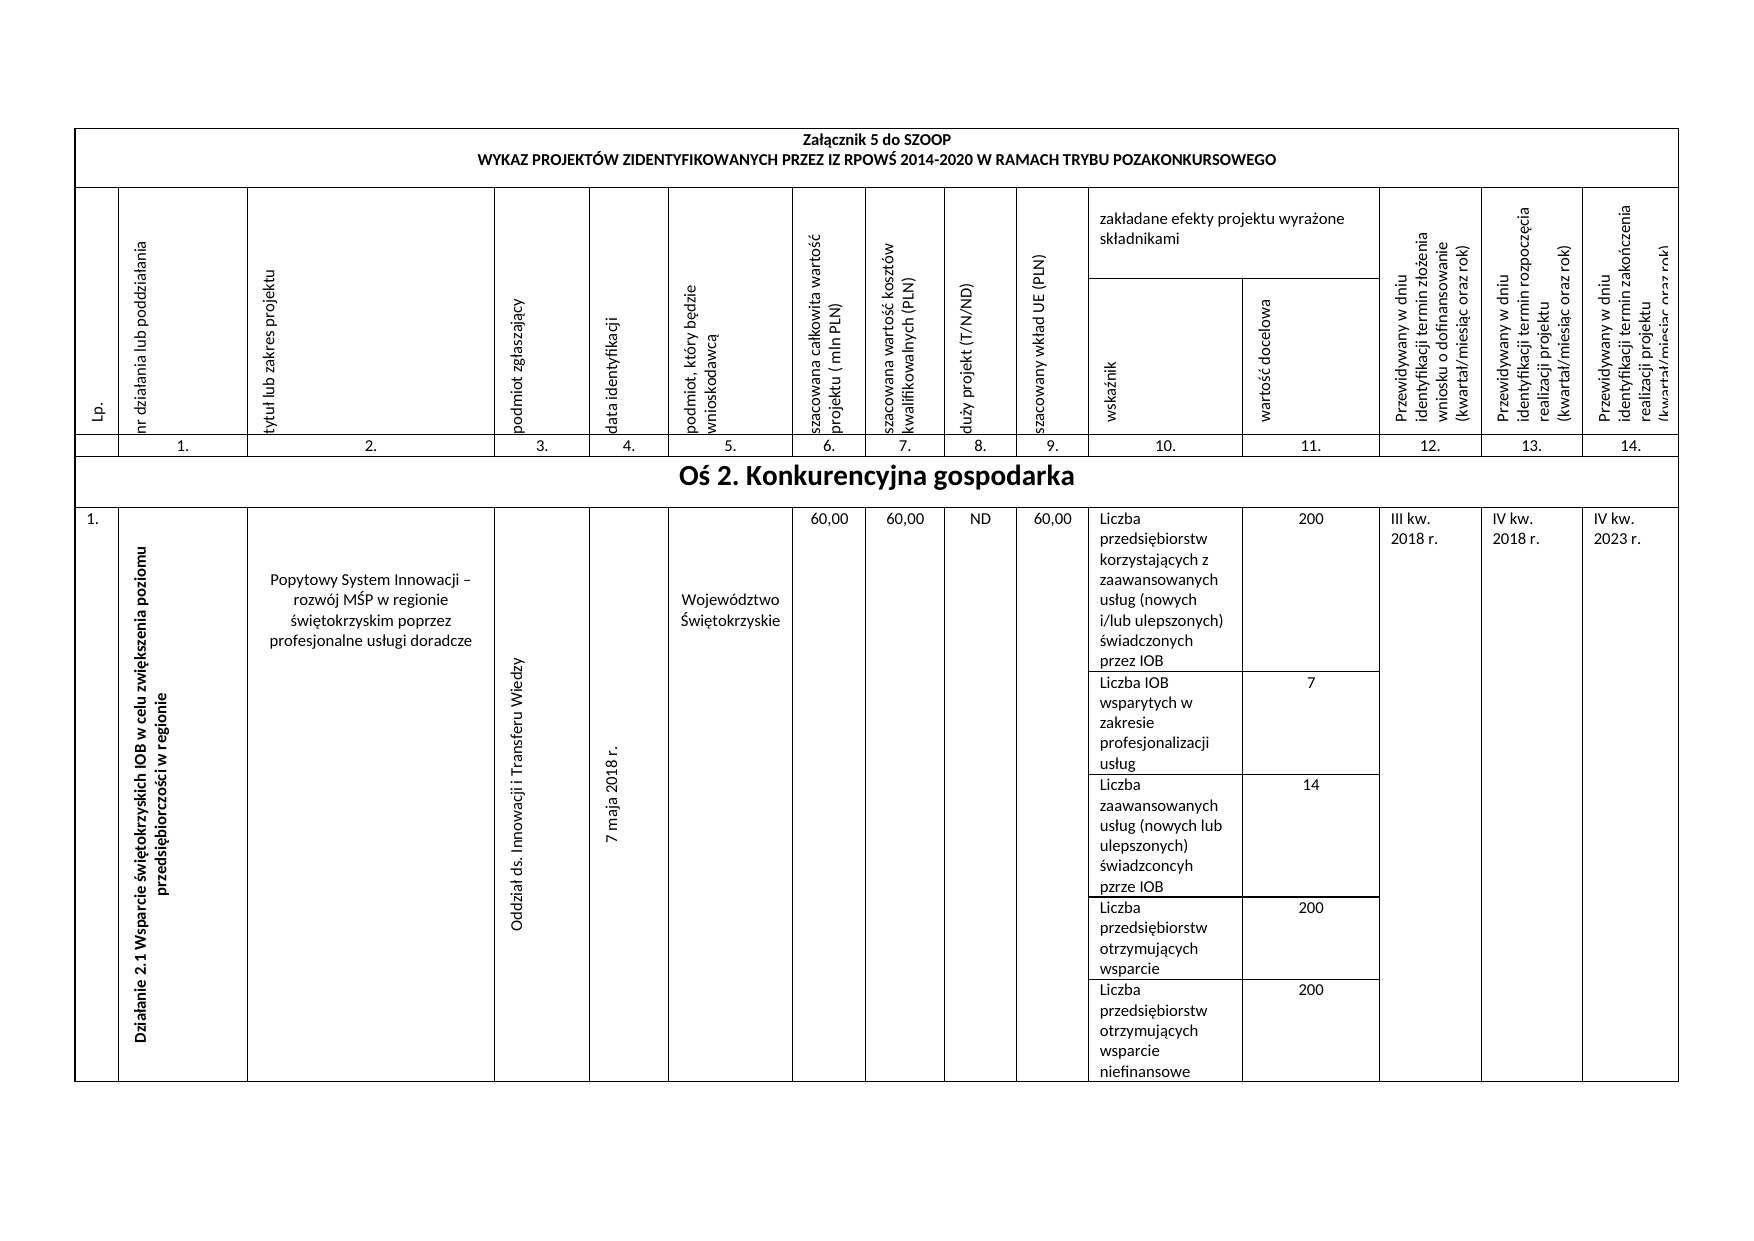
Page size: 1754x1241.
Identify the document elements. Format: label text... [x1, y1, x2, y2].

table_cell 11. [1243, 435, 1379, 456]
table_cell Województwo Świętokrzyskie [669, 508, 792, 1081]
table_cell 13. [1482, 435, 1582, 456]
table_cell Przewidywany w dniu identyfikacji termin rozpoczęcia realizacji projektu (kwartał/miesiąc oraz rok) [1482, 188, 1582, 434]
table_cell 1. [119, 435, 247, 456]
table_cell 14. [1583, 435, 1678, 456]
table_cell Oś 2. Konkurencyjna gospodarka [76, 457, 1678, 507]
table_cell tytuł lub zakres projektu [248, 188, 494, 434]
table_cell duży projekt (T/N/ND) [945, 188, 1016, 434]
table_cell Liczba zaawansowanych usług (nowych lub ulepszonych) świadzconcyh pzrze IOB [1089, 775, 1242, 896]
table_cell III kw. 2018 r. [1380, 508, 1481, 1081]
table_cell wartość docelowa [1243, 279, 1379, 434]
table_cell 8. [945, 435, 1016, 456]
table_cell podmiot, który będzie wnioskodawcą [669, 188, 792, 434]
table_cell 3. [495, 435, 589, 456]
table_cell Lp. [76, 188, 118, 434]
table_cell 2. [248, 435, 494, 456]
table_cell 1. [76, 508, 118, 1081]
table_cell 7 maja 2018 r. [590, 508, 668, 1081]
table_cell Przewidywany w dniu identyfikacji termin złożenia wniosku o dofinansowanie (kwartał/miesiąc oraz rok) [1380, 188, 1481, 434]
table_cell 200 [1243, 508, 1379, 671]
table_cell szacowana wartość kosztów kwalifikowalnych (PLN) [866, 188, 944, 434]
table_cell 5. [669, 435, 792, 456]
table_cell wskaźnik [1089, 279, 1242, 434]
table_cell podmiot zgłaszający [495, 188, 589, 434]
table_cell 12. [1380, 435, 1481, 456]
table_cell 6. [793, 435, 865, 456]
table_cell 60,00 [793, 508, 865, 1081]
table_cell Liczba IOB wsparytych w zakresie profesjonalizacji usług [1089, 672, 1242, 773]
table_header Załącznik 5 do SZOOP WYKAZ PROJEKTÓW ZIDENTYFIKOWANYCH PRZEZ IZ RPOWŚ 2014-2020 W RAMACH TRYBU POZAKONKURSOWEGO [76, 129, 1678, 187]
table_cell 200 [1243, 980, 1379, 1081]
table_cell Liczba przedsiębiorstw korzystających z zaawansowanych usług (nowych i/lub ulepszonych) świadczonych przez IOB [1089, 508, 1242, 671]
table_cell Popytowy System Innowacji – rozwój MŚP w regionie świętokrzyskim poprzez profesjonalne usługi doradcze [248, 508, 494, 1081]
table_cell 14 [1243, 775, 1379, 896]
table_cell szacowana całkowita wartość projektu ( mln PLN) [793, 188, 865, 434]
table_cell 9. [1017, 435, 1088, 456]
table_cell IV kw. 2018 r. [1482, 508, 1582, 1081]
table_cell Przewidywany w dniu identyfikacji termin zakończenia realizacji projektu (kwartał/miesiąc oraz rok) [1583, 188, 1678, 434]
table_cell 200 [1243, 898, 1379, 979]
table_cell 7 [1243, 672, 1379, 773]
table_cell 60,00 [866, 508, 944, 1081]
table_cell 4. [590, 435, 668, 456]
table_cell data identyfikacji [590, 188, 668, 434]
table_cell 60,00 [1017, 508, 1088, 1081]
table_cell [76, 435, 118, 456]
table_cell Liczba przedsiębiorstw otrzymujących wsparcie [1089, 898, 1242, 979]
table_cell zakładane efekty projektu wyrażone składnikami [1089, 188, 1379, 277]
table_cell IV kw. 2023 r. [1583, 508, 1678, 1081]
table_cell 7. [866, 435, 944, 456]
table_cell ND [945, 508, 1016, 1081]
table_cell nr działania lub poddziałania [119, 188, 247, 434]
table_cell Oddział ds. Innowacji i Transferu Wiedzy [495, 508, 589, 1081]
table_cell Działanie 2.1 Wsparcie świętokrzyskich IOB w celu zwiększenia poziomu przedsiębiorczości w regionie [119, 508, 247, 1081]
table_cell Liczba przedsiębiorstw otrzymujących wsparcie niefinansowe [1089, 980, 1242, 1081]
table_cell 10. [1089, 435, 1242, 456]
table_cell szacowany wkład UE (PLN) [1017, 188, 1088, 434]
